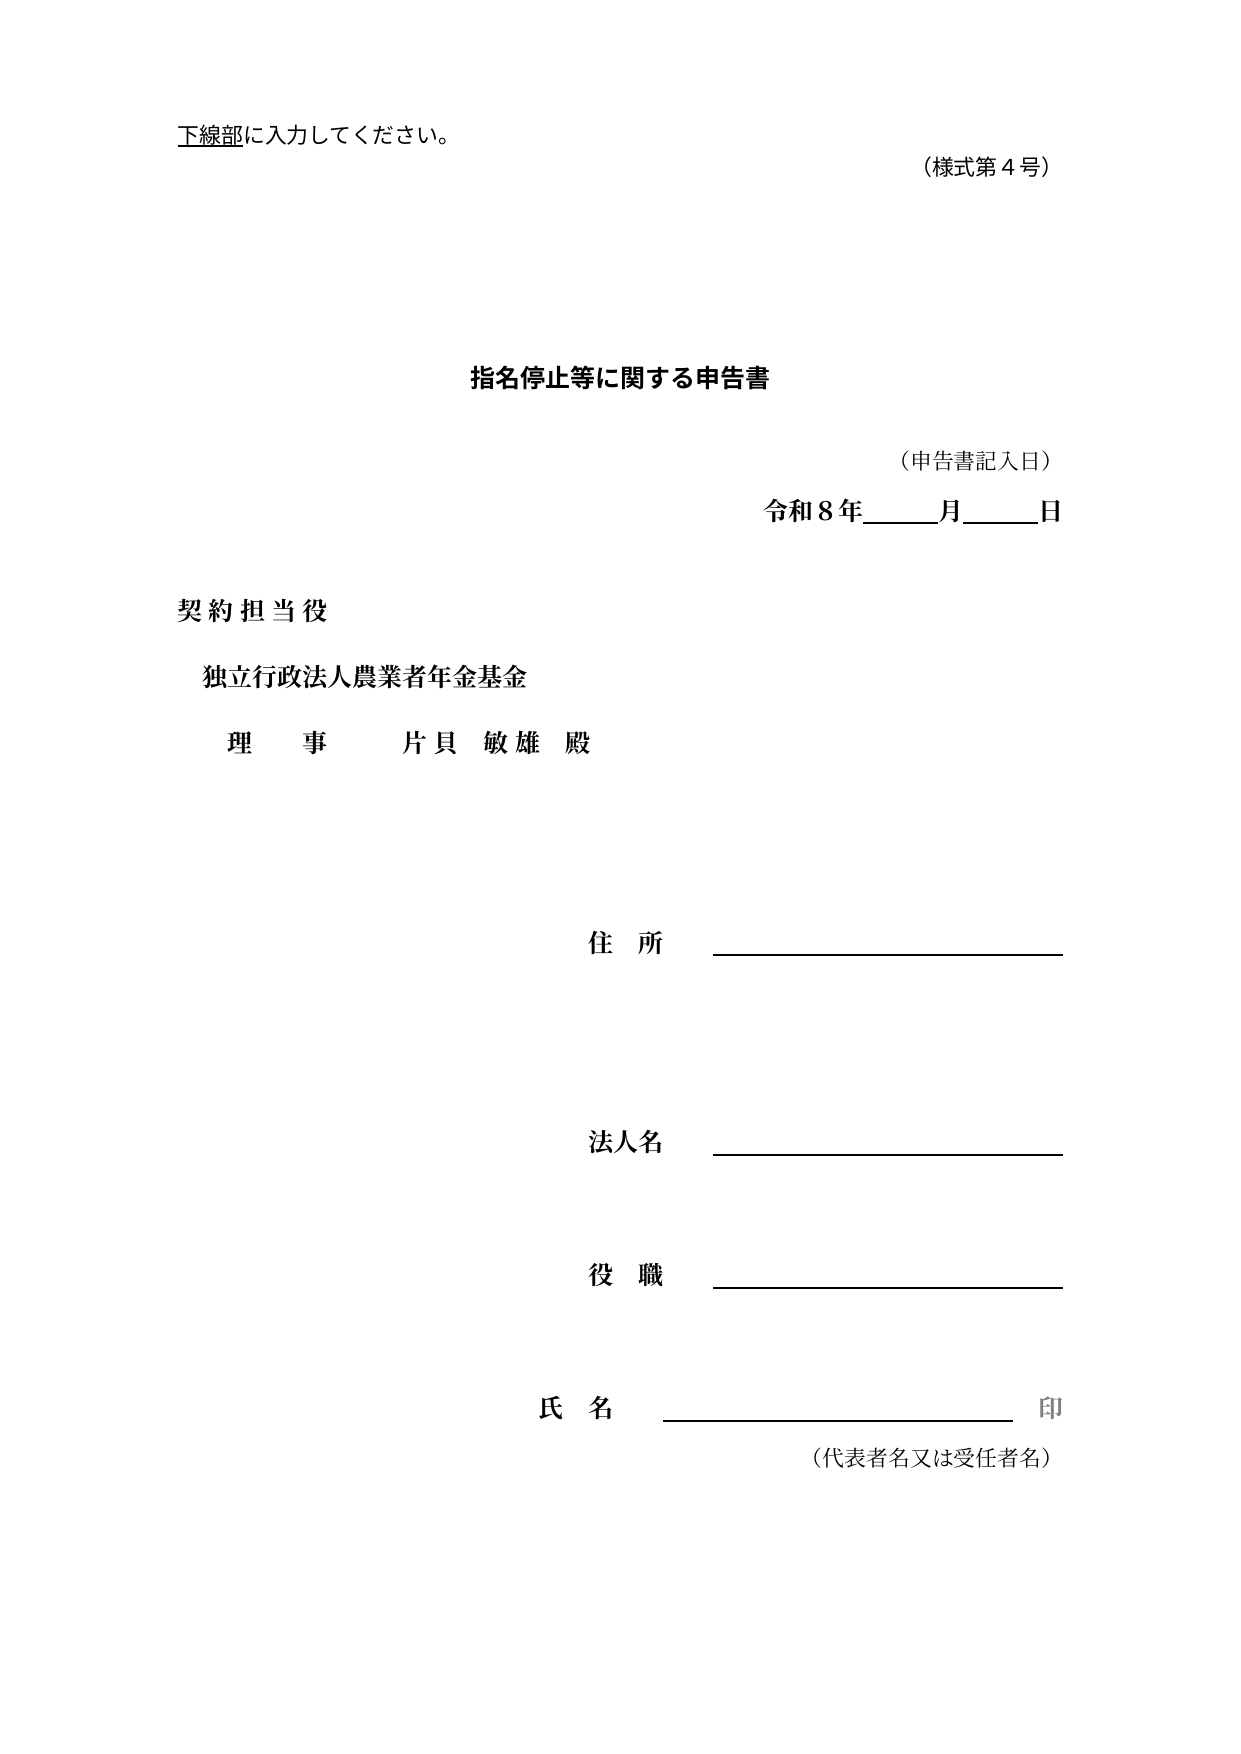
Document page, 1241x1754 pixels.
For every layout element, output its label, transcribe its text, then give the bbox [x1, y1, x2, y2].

text 氏 名 印 [177, 1373, 1063, 1440]
text 独立行政法人農業者年金基金 [177, 642, 1063, 709]
text 令和８年月日 [177, 476, 1063, 543]
text 法人名 [177, 1108, 1063, 1174]
text （申告書記入日） [177, 443, 1063, 476]
text 住 所 [177, 908, 1063, 975]
text 役 職 [177, 1241, 1063, 1307]
text 指名停止等に関する申告書 [177, 343, 1063, 410]
text （代表者名又は受任者名） [177, 1440, 1063, 1473]
text 契 約 担 当 役 [177, 576, 1063, 642]
text 理 事 片 貝 敏 雄 殿 [177, 709, 1063, 775]
